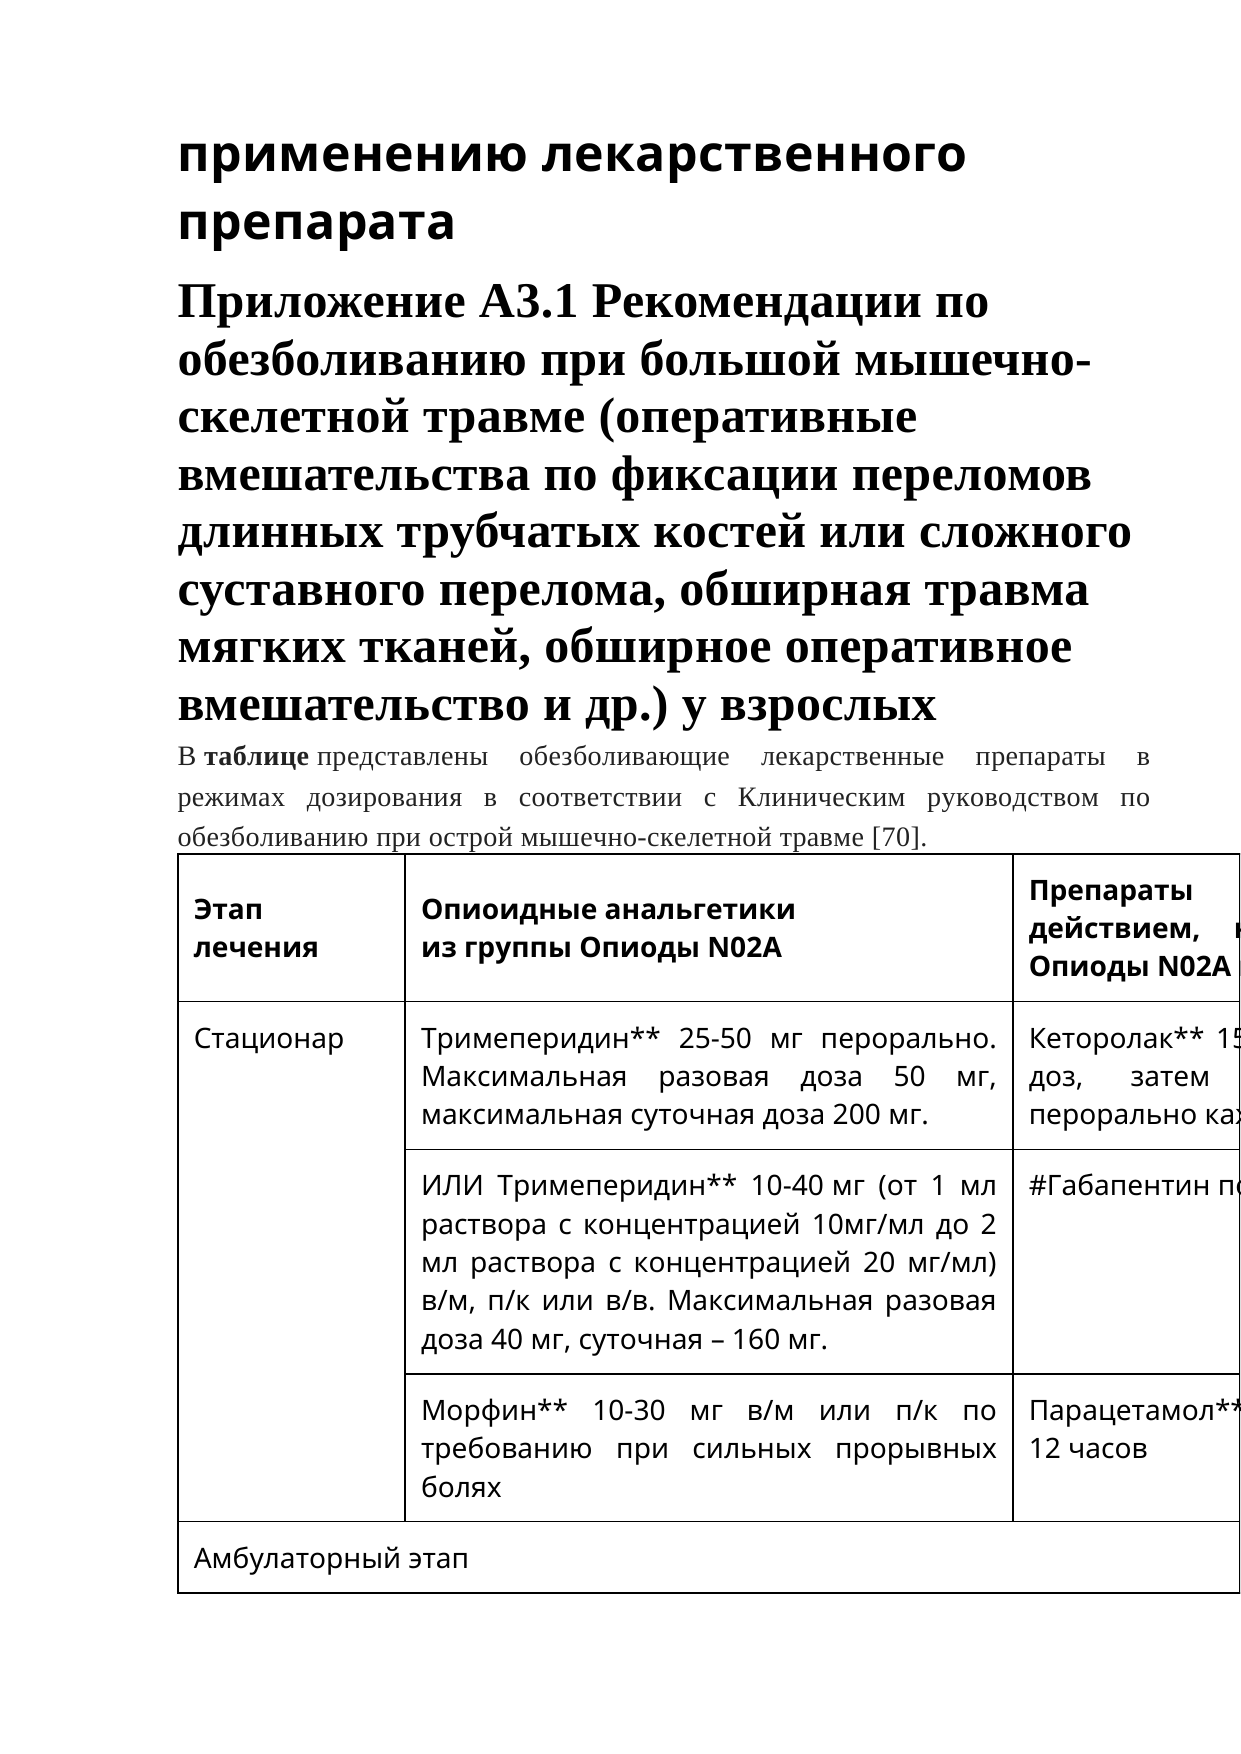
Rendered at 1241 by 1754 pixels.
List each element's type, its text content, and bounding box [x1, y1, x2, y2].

text Приложение А3.1 Рекомендации по обезболиванию при большой мышечно-скелетной травме (оперативные вмешательства по фиксации переломов длинных трубчатых костей или сложного суставного перелома, обширная травма мягких тканей, обширное оперативное вмешательство и др.) у взрослых [177, 271, 1152, 731]
table_cell Тримеперидин** 25-50 мг перорально. Максимальная разовая доза 50 мг, максимальная суточная доза 200 мг. [406, 1002, 1012, 1148]
table_header Этап лечения [179, 855, 404, 1001]
table_cell Стационар [179, 1002, 404, 1521]
table_header Препараты с обезболивающим действием, не входящие в группу Опиоды N02A и #габапентин [1014, 855, 1239, 1001]
table_cell Морфин** 10-30 мг в/м или п/к по требованию при сильных прорывных болях [406, 1375, 1012, 1521]
table_cell ИЛИ Тримеперидин** 10-40 мг (от 1 мл раствора с концентрацией 10мг/мл до 2 мл раствора с концентрацией 20 мг/мл) в/м, п/к или в/в. Максимальная разовая доза 40 мг, суточная – 160 мг. [406, 1150, 1012, 1373]
table_cell Амбулаторный этап [179, 1522, 1239, 1592]
table_header Опиоидные анальгетики из группы Опиоды N02A [406, 855, 1012, 1001]
text В таблице представлены обезболивающие лекарственные препараты в режимах дозирования в соответствии с Клиническим руководством по обезболиванию при острой мышечно-скелетной травме [70]. [177, 731, 1152, 853]
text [177, 118, 1152, 254]
table_cell #Габапентин по 300 мг 3 раза в день [1014, 1150, 1239, 1373]
table_cell Кеторолак** 15 мг в/в каждые 6 часов х 5 доз, затем #ибупрофен** 600 мг перорально каждые 8 часов [70] [1014, 1002, 1239, 1148]
table_cell Парацетамол** 500 мг перорально каждые 12 часов [1014, 1375, 1239, 1521]
